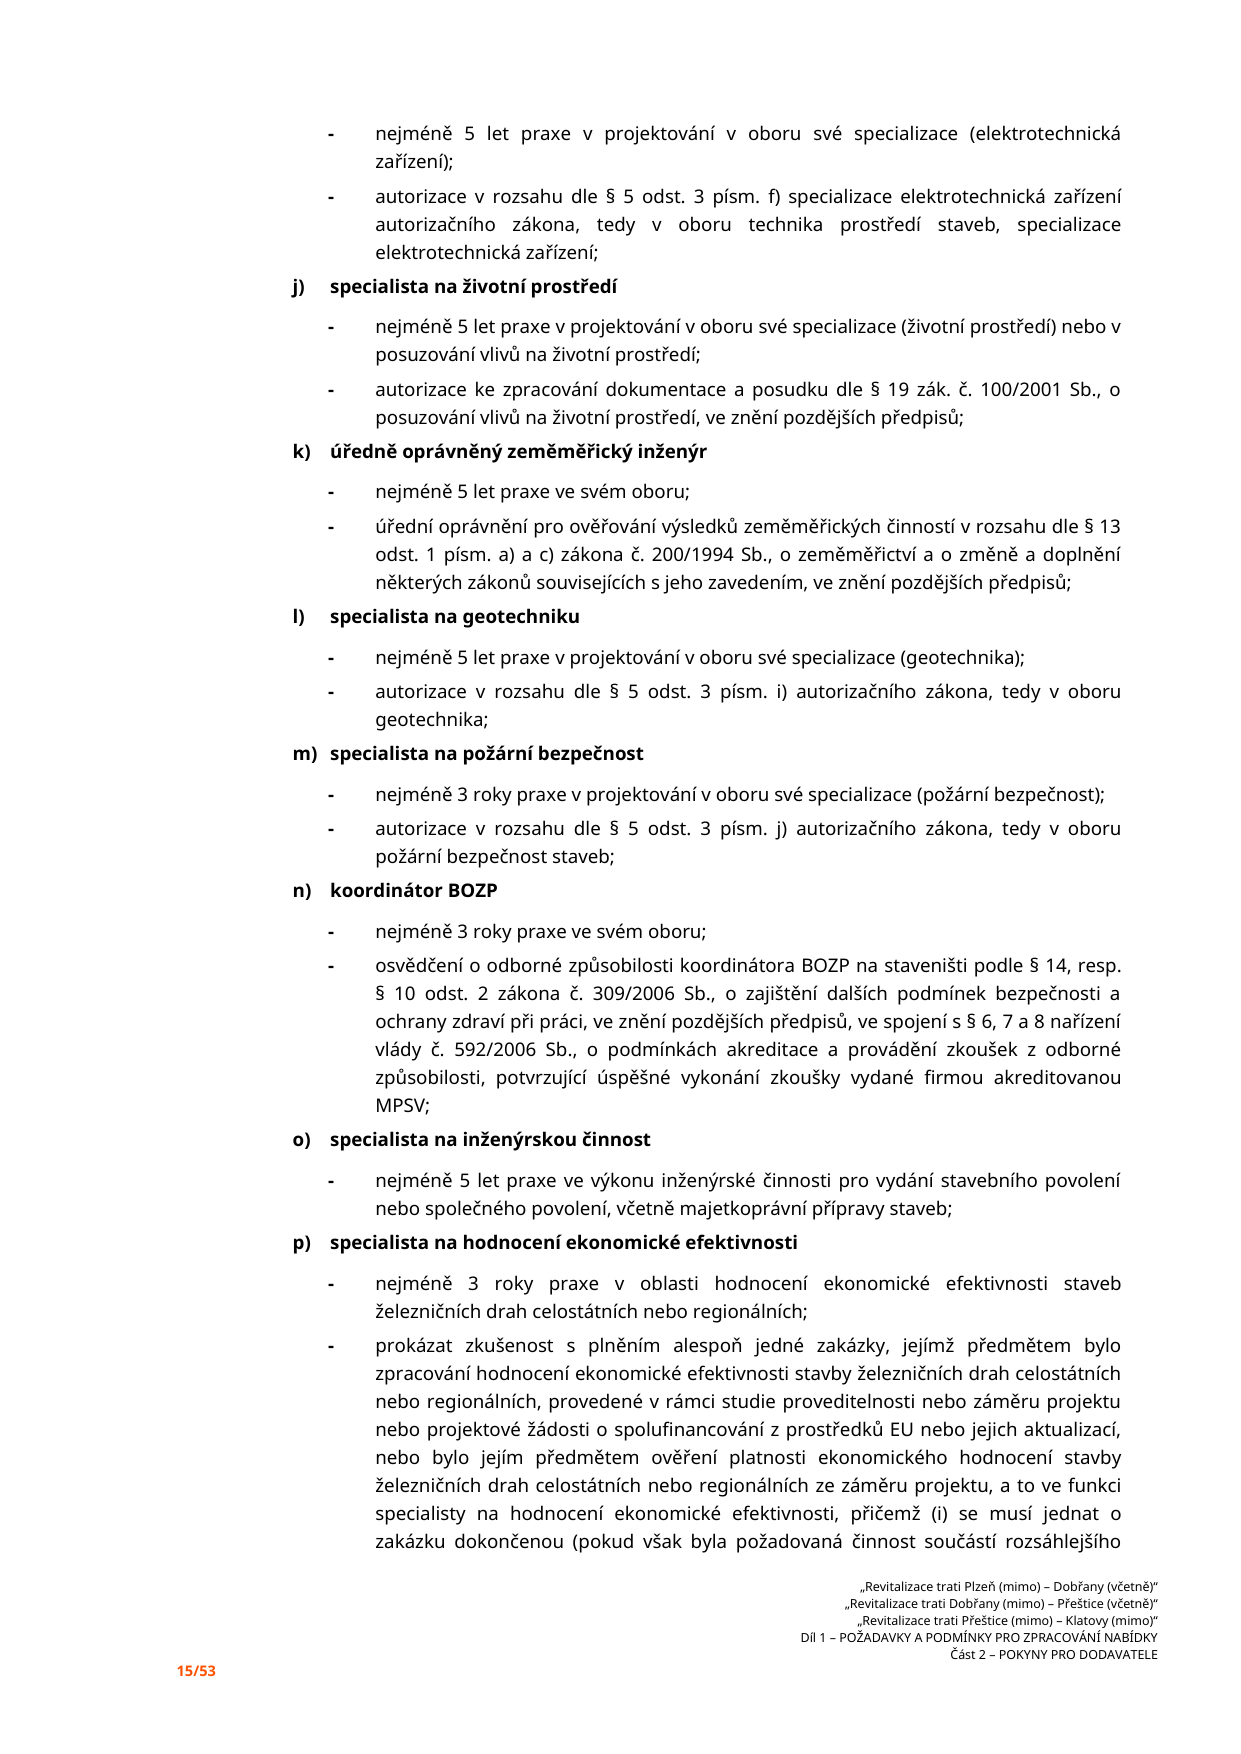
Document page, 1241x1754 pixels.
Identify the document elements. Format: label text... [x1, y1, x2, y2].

text osvědčení o odborné způsobilosti koordinátora BOZP na staveništi podle § 14, resp. § 10 odst. 2 zákona č. 309/2006 Sb., o zajištění dalších podmínek bezpečnosti a ochrany zdraví při práci, ve znění pozdějších předpisů, ve spojení s § 6, 7 a 8 nařízení vlády č. 592/2006 Sb., o podmínkách akreditace a provádění zkoušek z odborné způsobilosti, potvrzující úspěšné vykonání zkoušky vydané firmou akreditovanou MPSV; [328, 952, 1122, 1118]
text nejméně 3 roky praxe ve svém oboru; [328, 918, 1122, 944]
text nejméně 5 let praxe v projektování v oboru své specializace (geotechnika); [328, 644, 1122, 669]
list specialista na inženýrskou činnost [292, 1127, 1122, 1152]
text nejméně 5 let praxe v projektování v oboru své specializace (životní prostředí) nebo v posuzování vlivů na životní prostředí; [328, 314, 1122, 367]
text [328, 1332, 1122, 1554]
text autorizace ke zpracování dokumentace a posudku dle § 19 zák. č. 100/2001 Sb., o posuzování vlivů na životní prostředí, ve znění pozdějších předpisů; [328, 376, 1122, 429]
list specialista na životní prostředí [292, 273, 1122, 299]
list koordinátor BOZP [292, 878, 1122, 903]
list úředně oprávněný zeměměřický inženýr [292, 438, 1122, 464]
list specialista na hodnocení ekonomické efektivnosti [292, 1229, 1122, 1255]
text autorizace v rozsahu dle § 5 odst. 3 písm. i) autorizačního zákona, tedy v oboru geotechnika; [328, 678, 1122, 732]
text nejméně 5 let praxe ve výkonu inženýrské činnosti pro vydání stavebního povolení nebo společného povolení, včetně majetkoprávní přípravy staveb; [328, 1167, 1122, 1221]
text nejméně 3 roky praxe v oblasti hodnocení ekonomické efektivnosti staveb železničních drah celostátních nebo regionálních; [328, 1270, 1122, 1324]
text nejméně 5 let praxe v projektování v oboru své specializace (elektrotechnická zařízení); [328, 121, 1122, 174]
text úřední oprávnění pro ověřování výsledků zeměměřických činností v rozsahu dle § 13 odst. 1 písm. a) a c) zákona č. 200/1994 Sb., o zeměměřictví a o změně a doplnění některých zákonů souvisejících s jeho zavedením, ve znění pozdějších předpisů; [328, 513, 1122, 595]
text autorizace v rozsahu dle § 5 odst. 3 písm. f) specializace elektrotechnická zařízení autorizačního zákona, tedy v oboru technika prostředí staveb, specializace elektrotechnická zařízení; [328, 183, 1122, 264]
text nejméně 3 roky praxe v projektování v oboru své specializace (požární bezpečnost); [328, 781, 1122, 807]
list specialista na požární bezpečnost [292, 741, 1122, 766]
text nejméně 5 let praxe ve svém oboru; [328, 479, 1122, 504]
text autorizace v rozsahu dle § 5 odst. 3 písm. j) autorizačního zákona, tedy v oboru požární bezpečnost staveb; [328, 815, 1122, 869]
list specialista na geotechniku [292, 603, 1122, 629]
